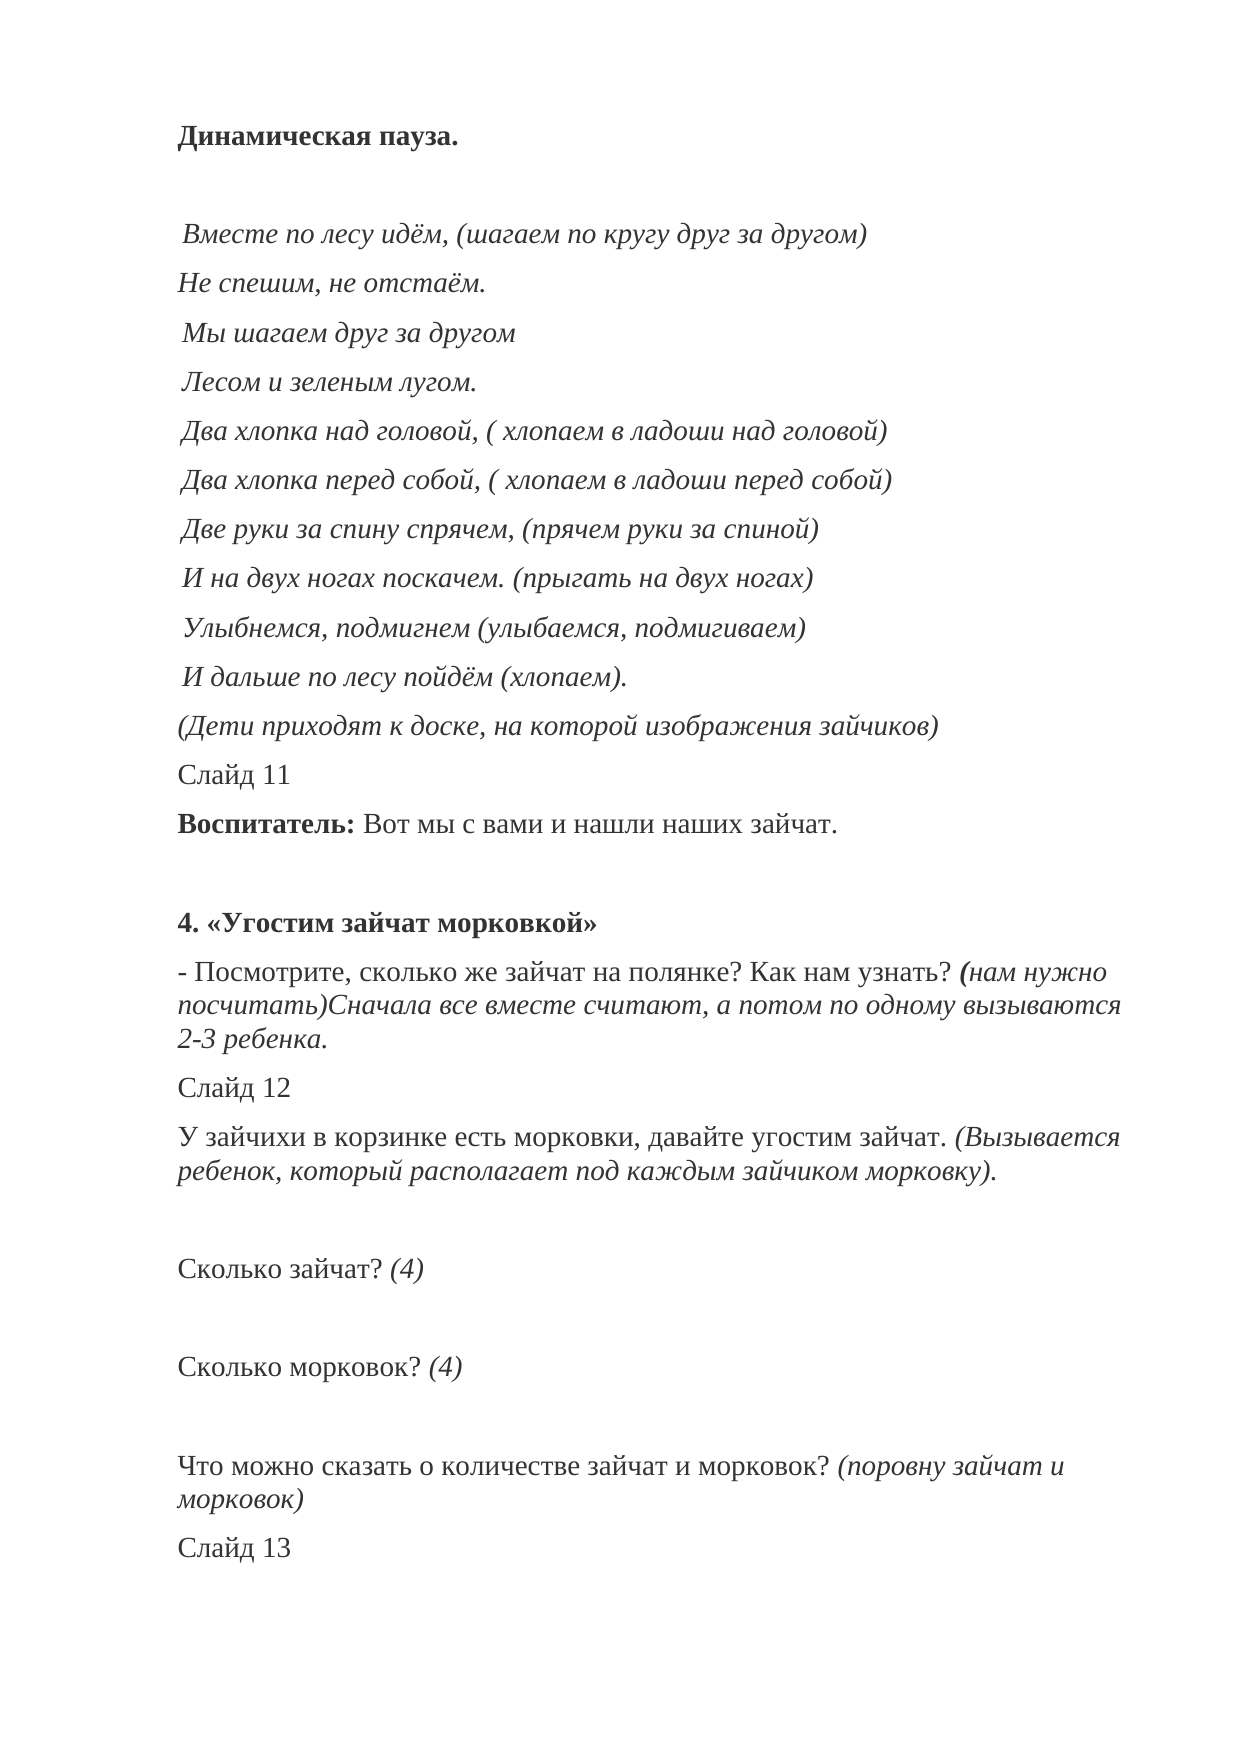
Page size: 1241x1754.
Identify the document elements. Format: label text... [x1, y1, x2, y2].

text Лесом и зеленым лугом. [182, 364, 1152, 397]
text И дальше по лесу пойдём (хлопаем). [182, 659, 1152, 692]
text Слайд 11 [177, 757, 1152, 791]
text Вместе по лесу идём, (шагаем по кругу друг за другом) [182, 216, 1152, 250]
text Не спешим, не отстаём. [177, 266, 1152, 299]
text Слайд 12 [177, 1070, 1152, 1104]
text И на двух ногах поскачем. (прыгать на двух ногах) [182, 561, 1152, 594]
text У зайчихи в корзинке есть морковки, давайте угостим зайчат. (Вызывается ребенок, который располагает под каждым зайчиком морковку). [177, 1119, 1152, 1186]
text Динамическая пауза. [177, 118, 1152, 152]
text - Посмотрите, сколько же зайчат на полянке? Как нам узнать? (нам нужно посчитать)Сначала все вместе считают, а потом по одному вызываются 2-3 ребенка. [177, 954, 1152, 1054]
text (Дети приходят к доске, на которой изображения зайчиков) [177, 708, 1152, 742]
text Мы шагаем друг за другом [182, 315, 1152, 348]
text Сколько морковок? (4) [177, 1349, 1152, 1383]
text Слайд 13 [177, 1531, 1152, 1564]
text 4. «Угостим зайчат морковкой» [177, 905, 1152, 938]
text Воспитатель: Вот мы с вами и нашли наших зайчат. [177, 806, 1152, 840]
text Два хлопка над головой, ( хлопаем в ладоши над головой) [182, 413, 1152, 447]
text Две руки за спину спрячем, (прячем руки за спиной) [182, 511, 1152, 545]
text Два хлопка перед собой, ( хлопаем в ладоши перед собой) [182, 462, 1152, 496]
text Улыбнемся, подмигнем (улыбаемся, подмигиваем) [182, 610, 1152, 643]
text Что можно сказать о количестве зайчат и морковок? (поровну зайчат и морковок) [177, 1448, 1152, 1515]
text Сколько зайчат? (4) [177, 1251, 1152, 1285]
